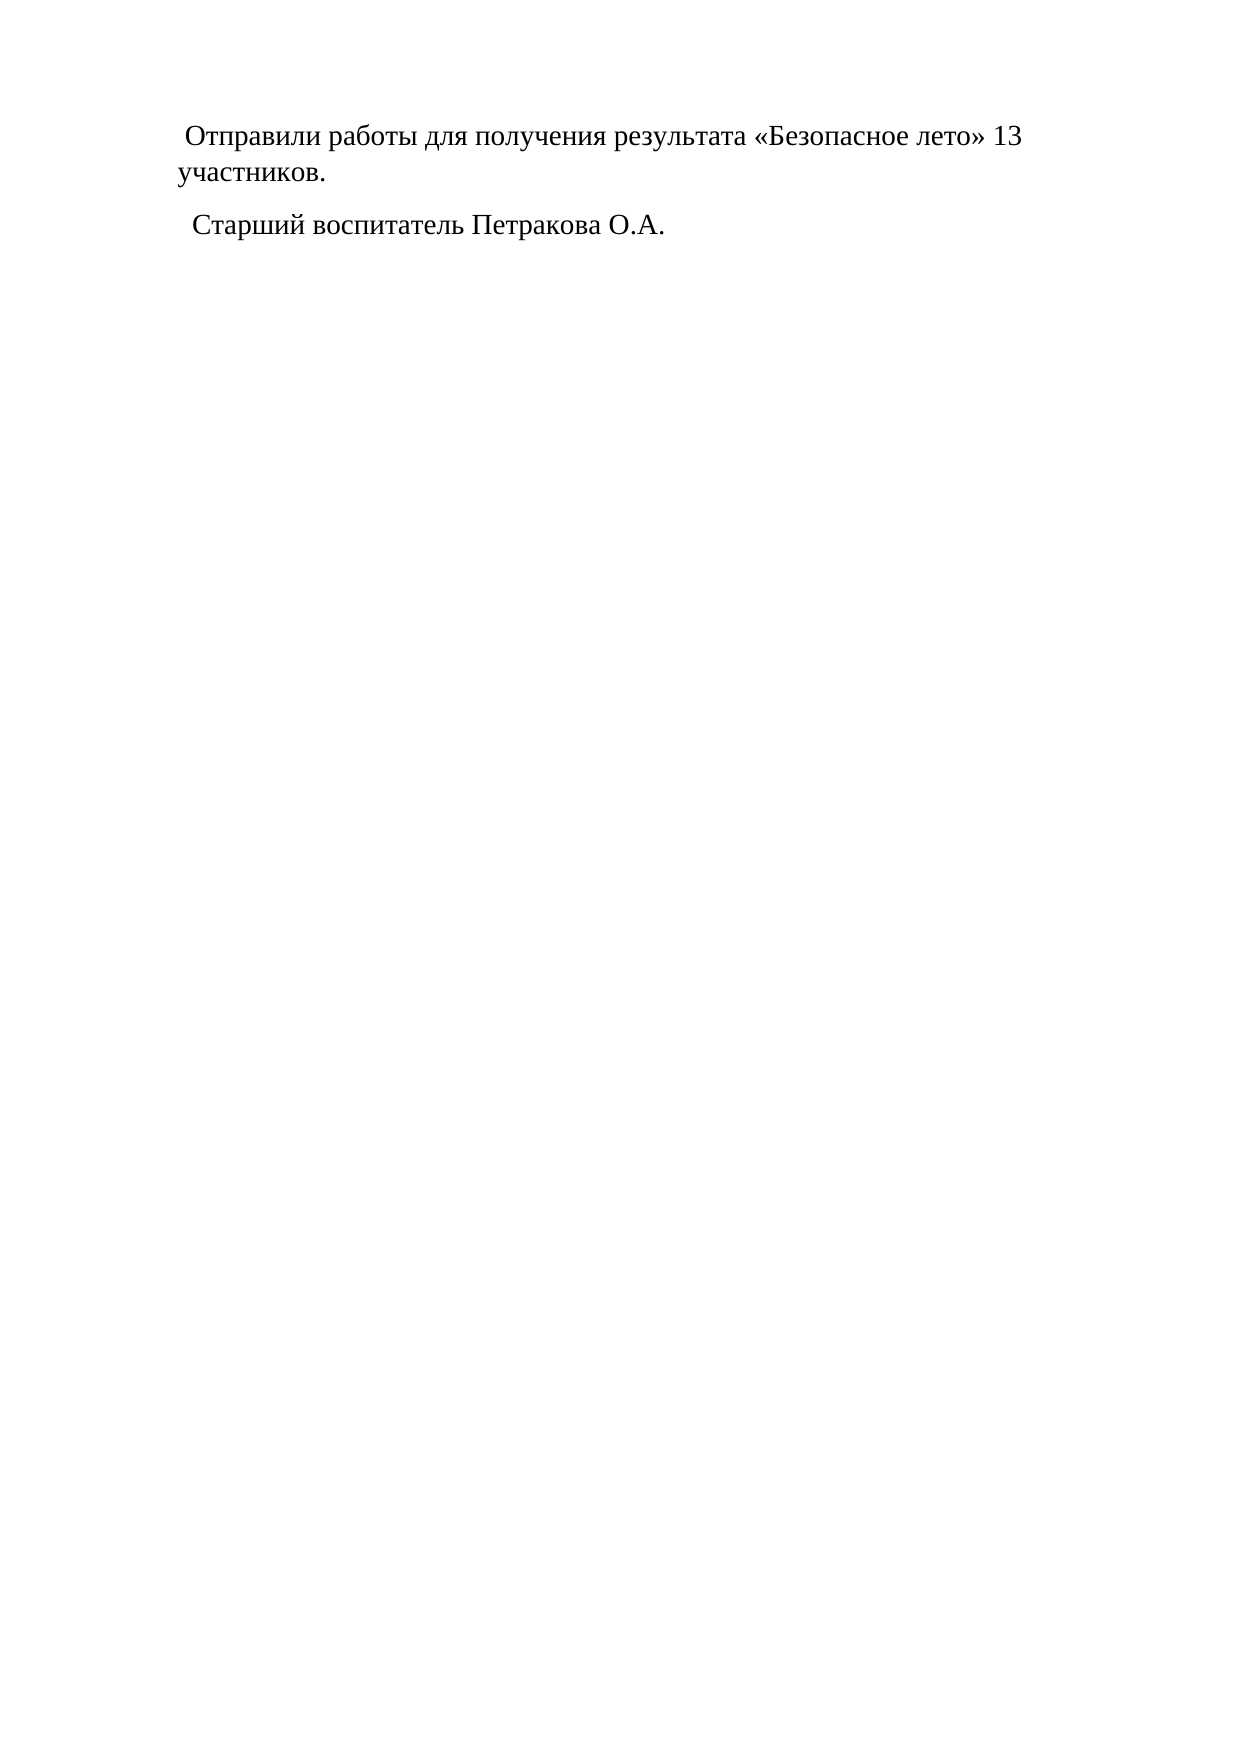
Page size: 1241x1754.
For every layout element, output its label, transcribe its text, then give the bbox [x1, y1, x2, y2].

text Отправили работы для получения результата «Безопасное лето» 13 участников. [177, 118, 1152, 188]
text Старший воспитатель Петракова О.А. [177, 207, 1152, 241]
